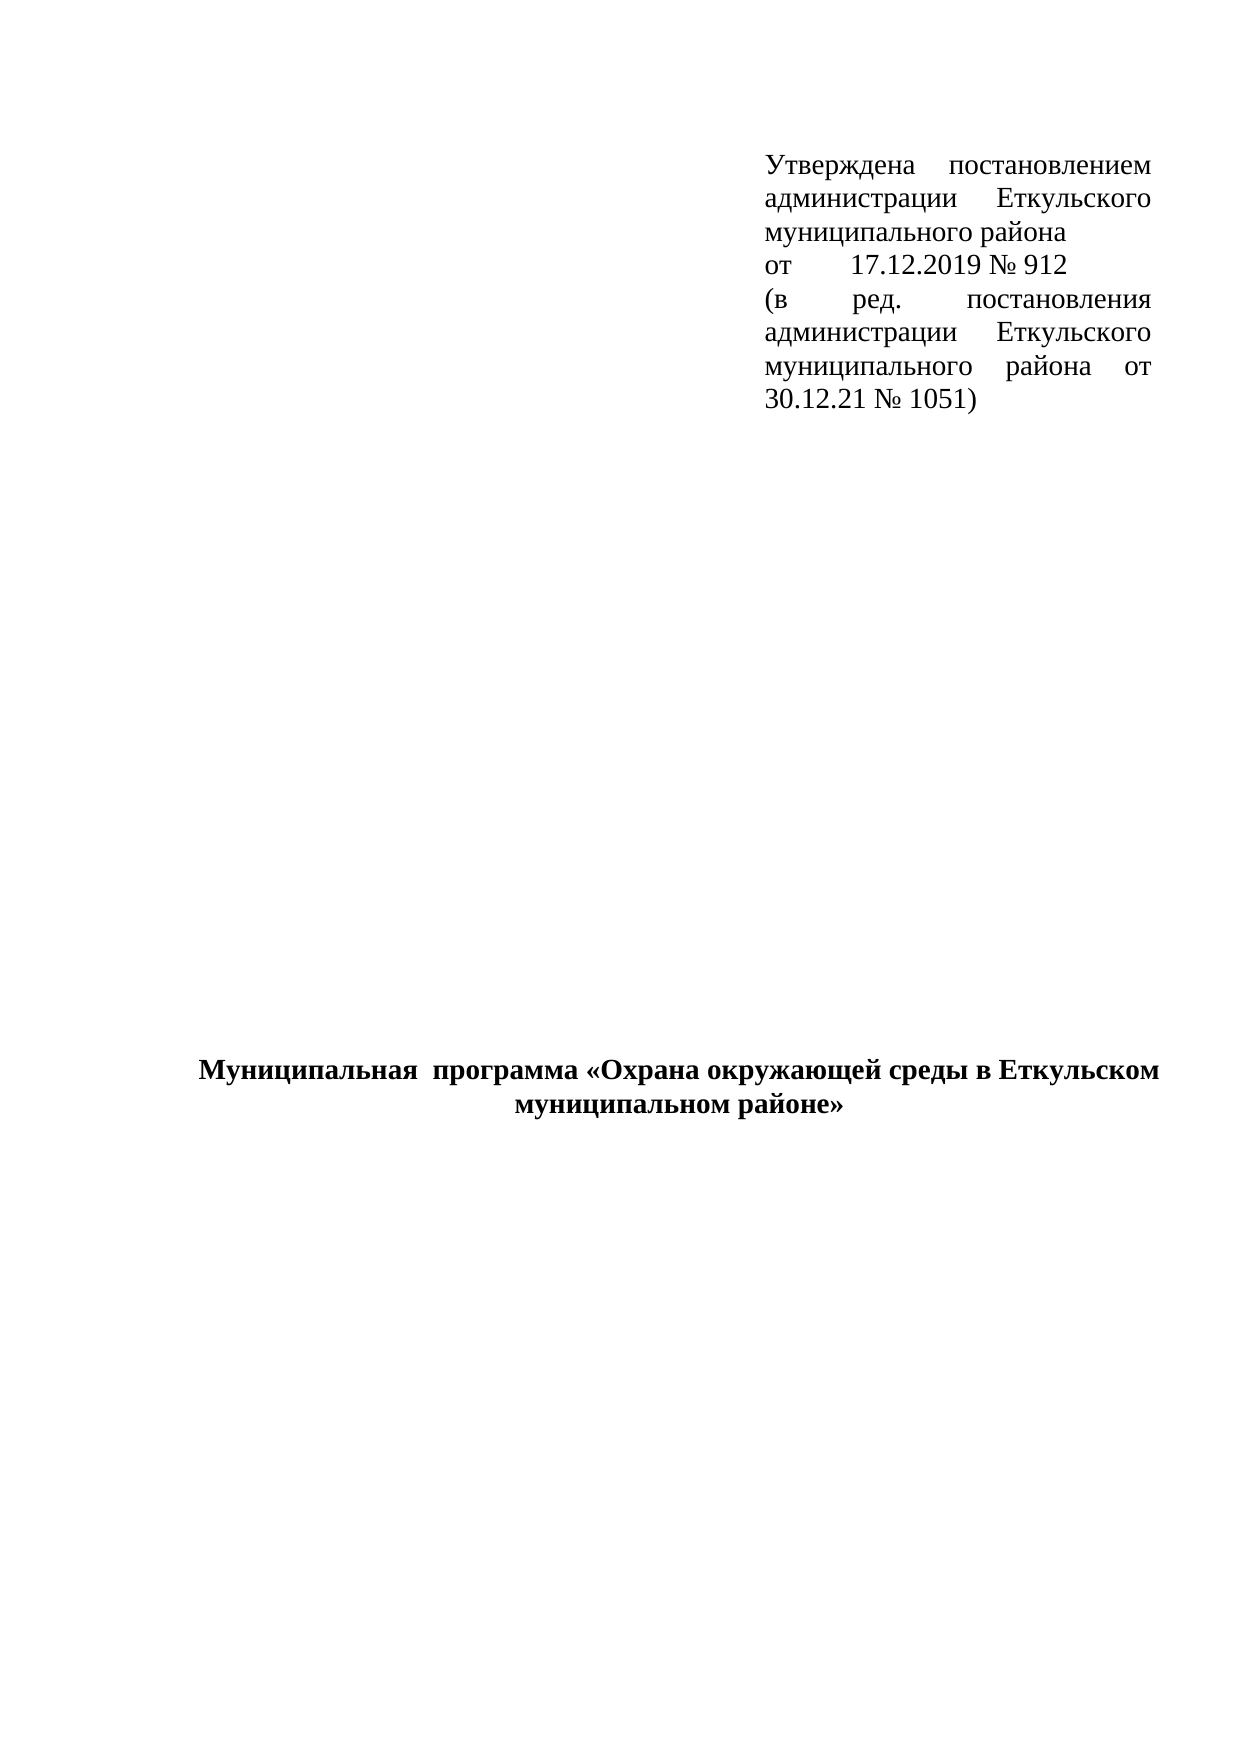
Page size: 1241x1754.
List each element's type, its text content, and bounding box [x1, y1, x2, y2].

text Муниципальная программа «Охрана окружающей среды в Еткульском муниципальном районе» [177, 1052, 1181, 1119]
table_header Утверждена постановлением администрации Еткульского муниципального района от 17.12.2019 № 912 (в ред. постановления администрации Еткульского муниципального района от 30.12.21 № 1051) [753, 147, 1163, 415]
